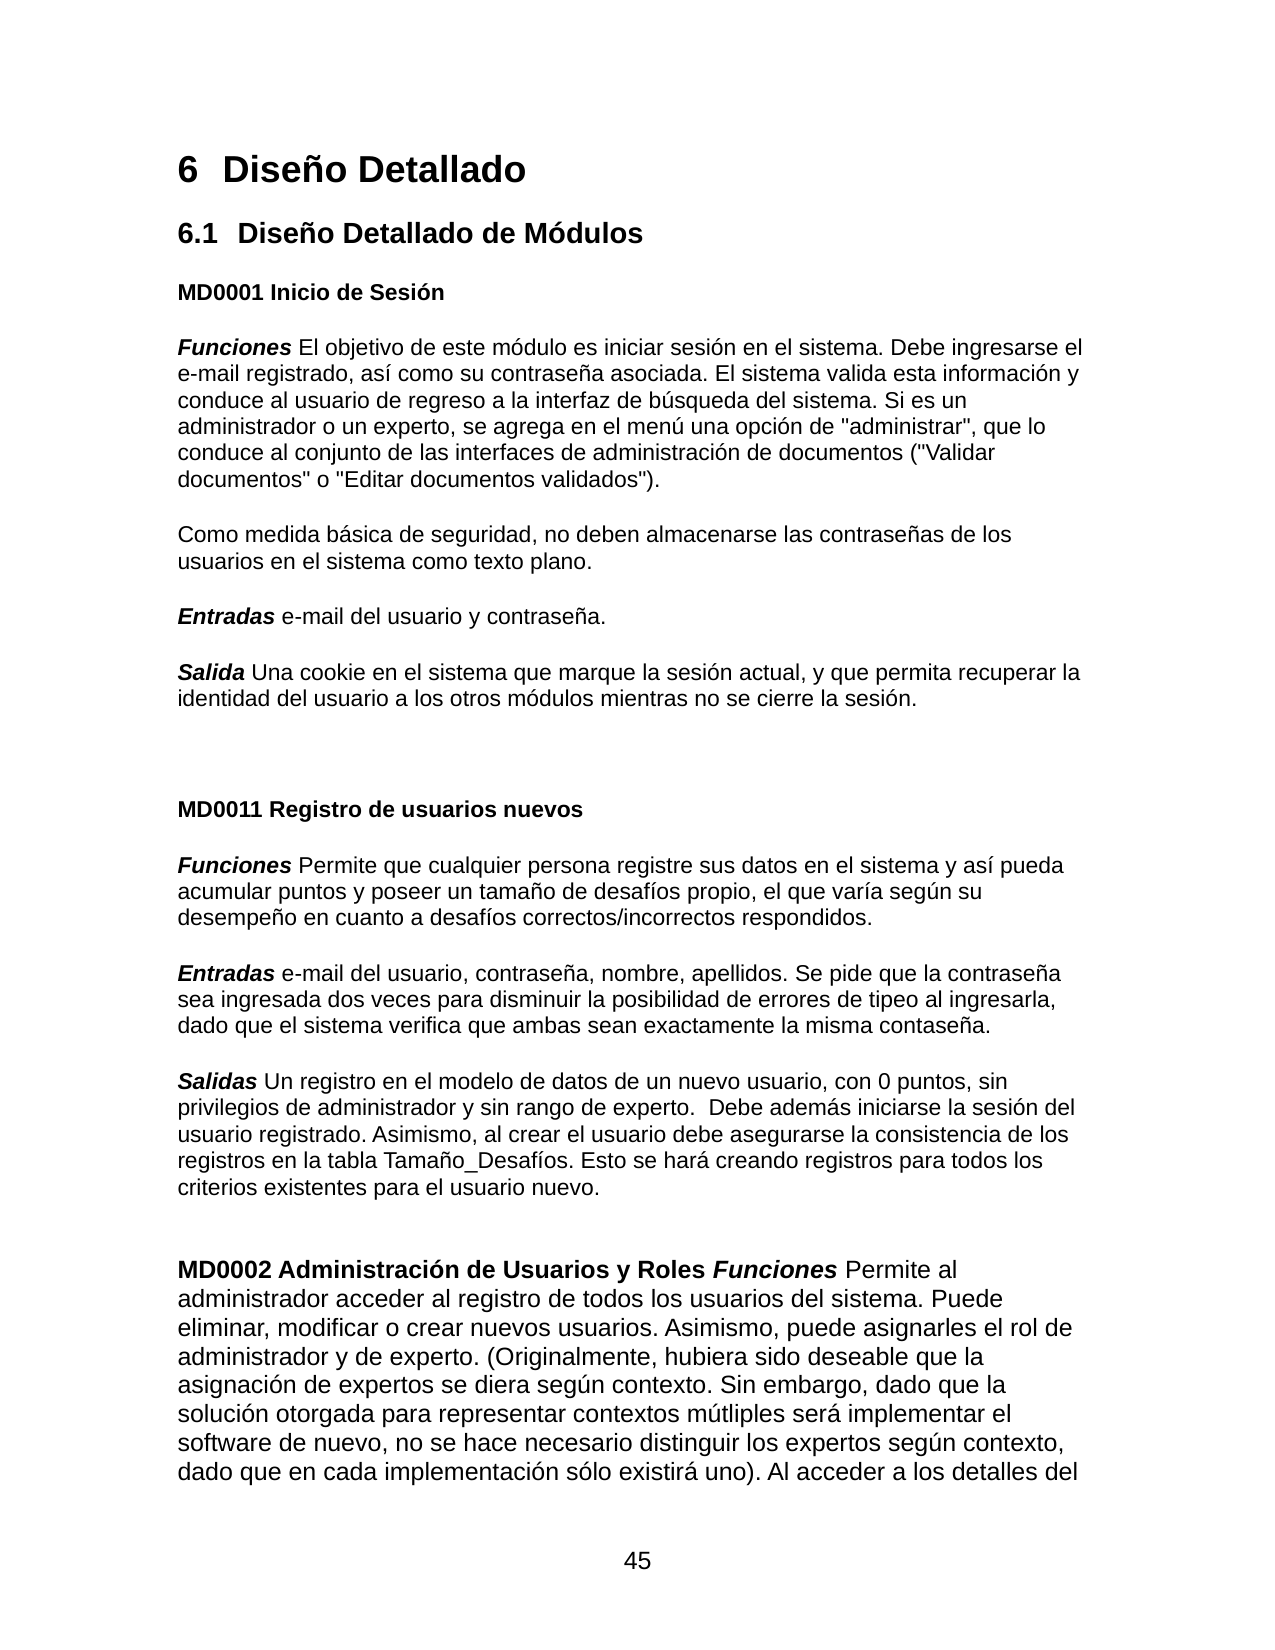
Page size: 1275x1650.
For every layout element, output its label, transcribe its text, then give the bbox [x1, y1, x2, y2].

text Salida Una cookie en el sistema que marque la sesión actual, y que permita recuperar la identidad del usuario a los otros módulos mientras no se cierre la sesión. [177, 659, 1098, 711]
text Salidas Un registro en el modelo de datos de un nuevo usuario, con 0 puntos, sin privilegios de administrador y sin rango de experto. Debe además iniciarse la sesión del usuario registrado. Asimismo, al crear el usuario debe asegurarse la consistencia de los registros en la tabla Tamaño_Desafíos. Esto se hará creando registros para todos los criterios existentes para el usuario nuevo. [177, 1068, 1098, 1200]
text MD0001 Inicio de Sesión [177, 278, 1098, 305]
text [177, 1255, 1098, 1485]
text Como medida básica de seguridad, no deben almacenarse las contraseñas de los usuarios en el sistema como texto plano. [177, 521, 1098, 574]
text MD0011 Registro de usuarios nuevos [177, 796, 1098, 822]
text Entradas e-mail del usuario, contraseña, nombre, apellidos. Se pide que la contraseña sea ingresada dos veces para disminuir la posibilidad de errores de tipeo al ingresarla, dado que el sistema verifica que ambas sean exactamente la misma contaseña. [177, 960, 1098, 1039]
text Funciones El objetivo de este módulo es iniciar sesión en el sistema. Debe ingresarse el e-mail registrado, así como su contraseña asociada. El sistema valida esta información y conduce al usuario de regreso a la interfaz de búsqueda del sistema. Si es un administrador o un experto, se agrega en el menú una opción de "administrar", que lo conduce al conjunto de las interfaces de administración de documentos ("Validar documentos" o "Editar documentos validados"). [177, 334, 1098, 492]
text Entradas e-mail del usuario y contraseña. [177, 603, 1098, 629]
text Funciones Permite que cualquier persona registre sus datos en el sistema y así pueda acumular puntos y poseer un tamaño de desafíos propio, el que varía según su desempeño en cuanto a desafíos correctos/incorrectos respondidos. [177, 852, 1098, 931]
subtitle 6.1 Diseño Detallado de Módulos [177, 216, 1098, 249]
subtitle 6 Diseño Detallado [177, 148, 1098, 191]
